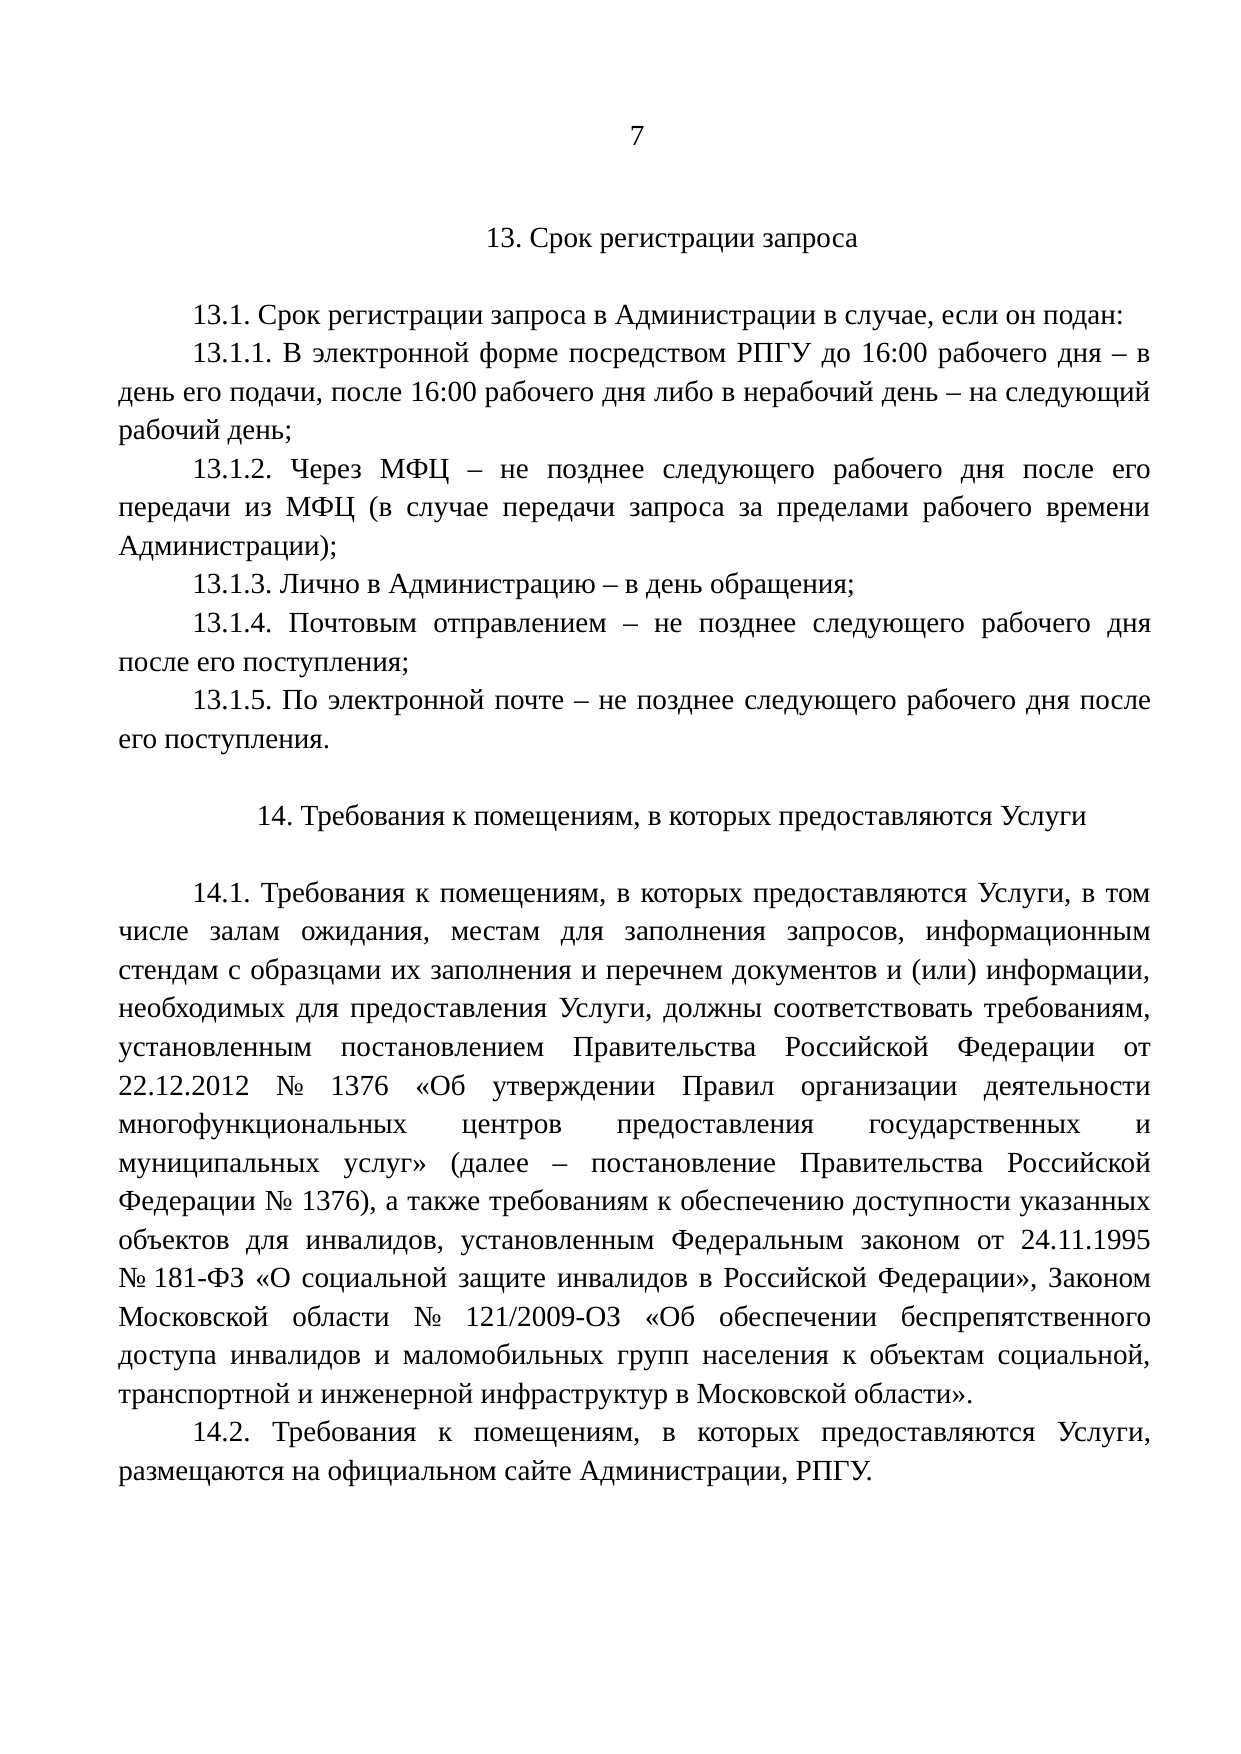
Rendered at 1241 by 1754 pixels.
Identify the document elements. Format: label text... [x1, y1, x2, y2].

text 13.1.2. Через МФЦ – не позднее следующего рабочего дня после его передачи из МФЦ (в случае передачи запроса за пределами рабочего времени Администрации); [118, 451, 1152, 562]
text 13.1.1. В электронной форме посредством РПГУ до 16:00 рабочего дня – в день его подачи, после 16:00 рабочего дня либо в нерабочий день – на следующий рабочий день; [118, 335, 1152, 446]
text 13. Срок регистрации запроса [118, 220, 1152, 253]
text 14.1. Требования к помещениям, в которых предоставляются Услуги, в том числе залам ожидания, местам для заполнения запросов, информационным стендам с образцами их заполнения и перечнем документов и (или) информации, необходимых для предоставления Услуги, должны соответствовать требованиям, установленным постановлением Правительства Российской Федерации от 22.12.2012 № 1376 «Об утверждении Правил организации деятельности многофункциональных центров предоставления государственных и муниципальных услуг» (далее – постановление Правительства Российской Федерации № 1376), а также требованиям к обеспечению доступности указанных объектов для инвалидов, установленным Федеральным законом от 24.11.1995 № 181-ФЗ «О социальной защите инвалидов в Российской Федерации», Законом Московской области № 121/2009-ОЗ «Об обеспечении беспрепятственного доступа инвалидов и маломобильных групп населения к объектам социальной, транспортной и инженерной инфраструктур в Московской области». [118, 875, 1152, 1409]
text 13.1. Срок регистрации запроса в Администрации в случае, если он подан: [118, 297, 1152, 330]
text 13.1.5. По электронной почте – не позднее следующего рабочего дня после его поступления. [118, 682, 1152, 754]
text 14.2. Требования к помещениям, в которых предоставляются Услуги, размещаются на официальном сайте Администрации, РПГУ. [118, 1414, 1152, 1487]
text 14. Требования к помещениям, в которых предоставляются Услуги [118, 798, 1152, 831]
text 13.1.3. Лично в Администрацию – в день обращения; [118, 567, 1152, 600]
text 13.1.4. Почтовым отправлением – не позднее следующего рабочего дня после его поступления; [118, 605, 1152, 677]
